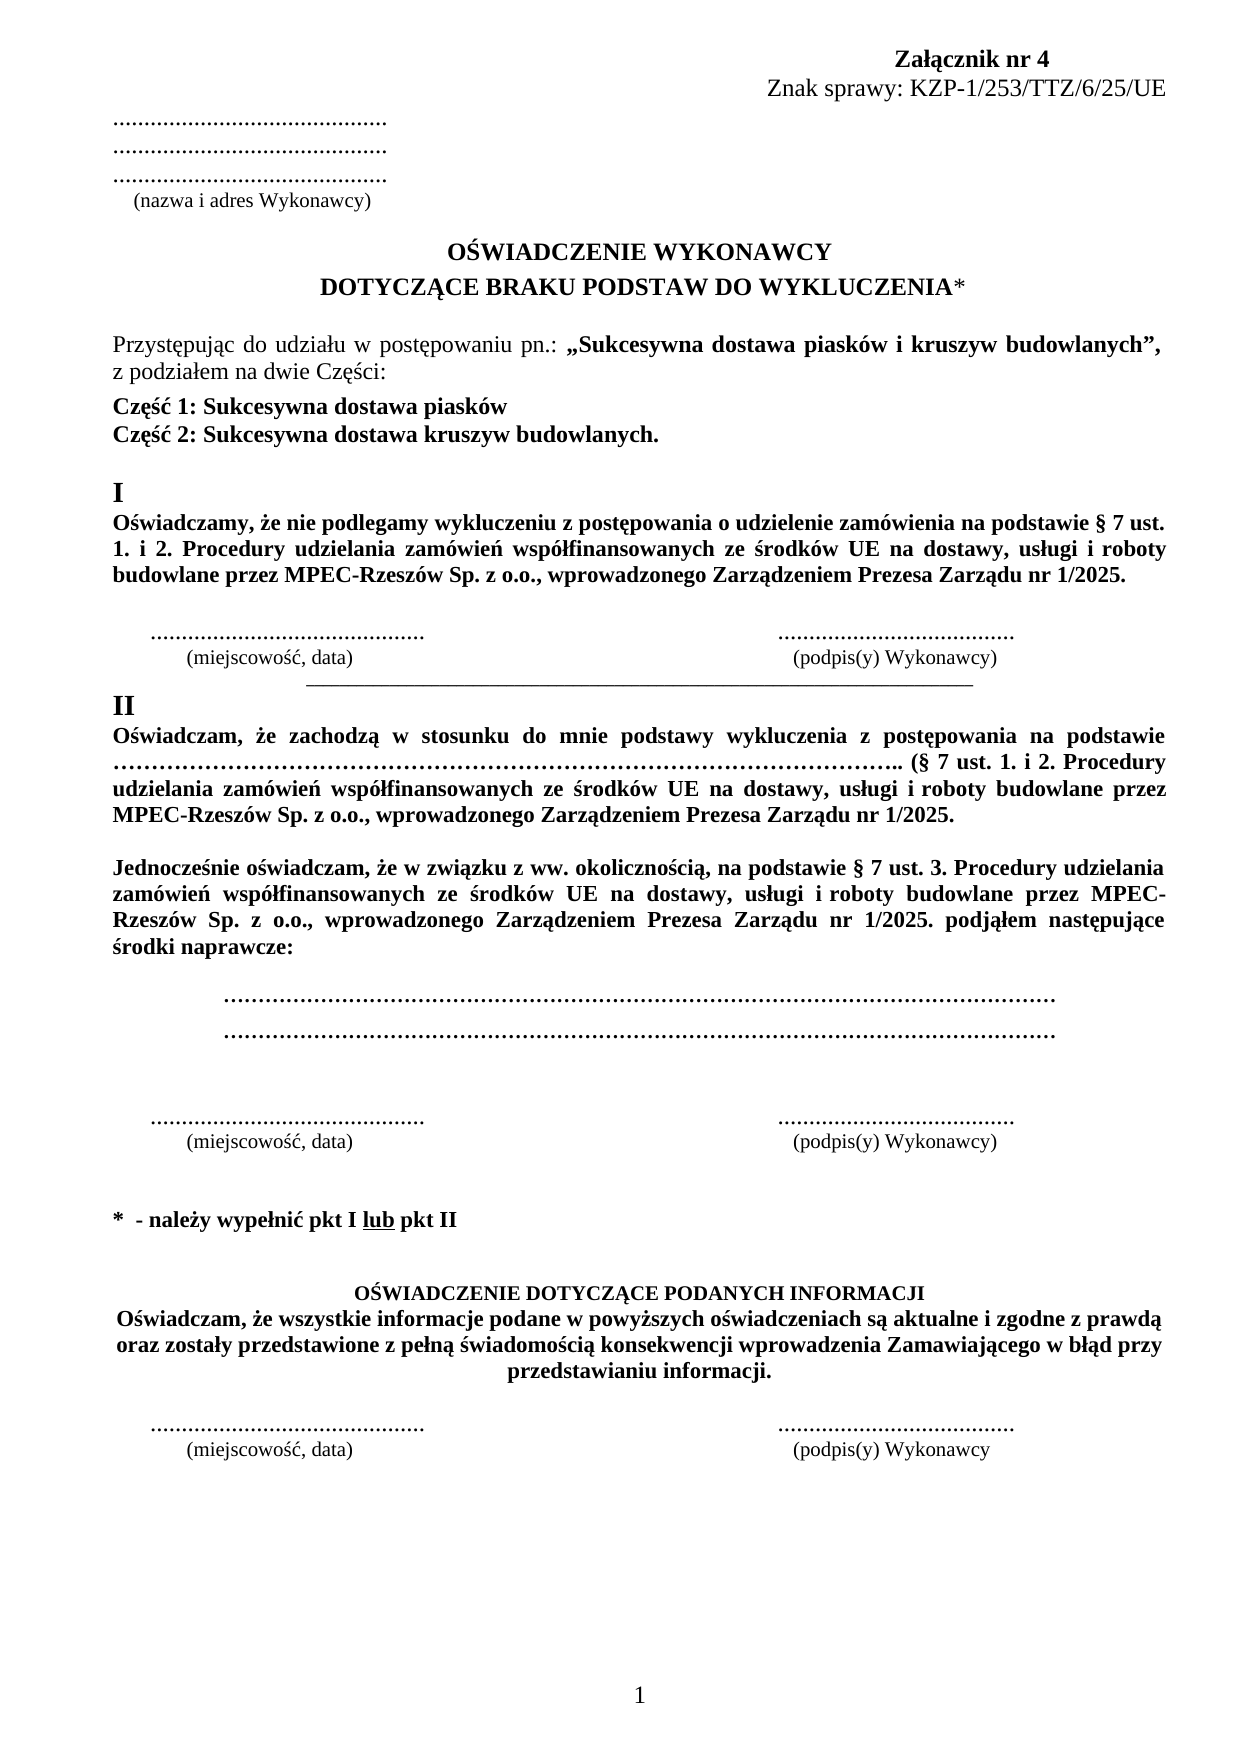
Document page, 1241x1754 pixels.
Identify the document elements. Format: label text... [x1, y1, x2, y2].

text DOTYCZĄCE BRAKU PODSTAW DO WYKLUCZENIA* [112, 272, 1167, 301]
text (miejscowość, data) (podpis(y) Wykonawcy) [150, 645, 1167, 669]
text (miejscowość, data) (podpis(y) Wykonawcy) [150, 1129, 1167, 1153]
text ............................................ ...................................... [150, 1101, 1167, 1129]
text I [112, 475, 1167, 508]
text Oświadczam, że zachodzą w stosunku do mnie podstawy wykluczenia z postępowania na podstawie ………………………………………………………………………………………….. (§ 7 ust. 1. i 2. Procedury udzielania zamówień współfinansowanych ze środków UE na dostawy, usługi i roboty budowlane przez MPEC-Rzeszów Sp. z o.o., wprowadzonego Zarządzeniem Prezesa Zarządu nr 1/2025. [112, 722, 1167, 827]
text ............................................ ...................................... [150, 616, 1167, 645]
text ________________________________________________________________________________ [112, 669, 1167, 688]
text Oświadczamy, że nie podlegamy wykluczeniu z postępowania o udzielenie zamówienia na podstawie § 7 ust. 1. i 2. Procedury udzielania zamówień współfinansowanych ze środków UE na dostawy, usługi i roboty budowlane przez MPEC-Rzeszów Sp. z o.o., wprowadzonego Zarządzeniem Prezesa Zarządu nr 1/2025. [112, 508, 1167, 588]
text (nazwa i adres Wykonawcy) [112, 188, 1167, 212]
text ............................................ ...................................... [150, 1408, 1167, 1437]
subtitle OŚWIADCZENIE WYKONAWCY [112, 237, 1167, 266]
text Część 1: Sukcesywna dostawa piasków [112, 392, 1167, 420]
text * - należy wypełnić pkt I lub pkt II [112, 1206, 1167, 1233]
text ............................................ [112, 102, 1167, 131]
text ………………………………………………………………………………………………………… [112, 1019, 1167, 1043]
text ………………………………………………………………………………………………………… [112, 983, 1167, 1007]
text ............................................ [112, 131, 1167, 159]
text OŚWIADCZENIE DOTYCZĄCE PODANYCH INFORMACJI [112, 1281, 1167, 1305]
text II [112, 688, 1167, 722]
text (miejscowość, data) (podpis(y) Wykonawcy [150, 1437, 1167, 1461]
text Znak sprawy: KZP-1/253/TTZ/6/25/UE [112, 73, 1167, 102]
text Jednocześnie oświadczam, że w związku z ww. okolicznością, na podstawie § 7 ust. 3. Procedury udzielania zamówień współfinansowanych ze środków UE na dostawy, usługi i roboty budowlane przez MPEC-Rzeszów Sp. z o.o., wprowadzonego Zarządzeniem Prezesa Zarządu nr 1/2025. podjąłem następujące środki naprawcze: [112, 854, 1167, 959]
list Przystępując do udziału w postępowaniu pn.: „Sukcesywna dostawa piasków i kruszyw budowlanych”, z podziałem na dwie Części: [112, 330, 1161, 385]
text Część 2: Sukcesywna dostawa kruszyw budowlanych. [112, 420, 1167, 447]
text ............................................ [112, 159, 1167, 188]
text Oświadczam, że wszystkie informacje podane w powyższych oświadczeniach są aktualne i zgodne z prawdą oraz zostały przedstawione z pełną świadomością konsekwencji wprowadzenia Zamawiającego w błąd przy przedstawianiu informacji. [112, 1305, 1167, 1384]
text Załącznik nr 4 [703, 44, 1167, 73]
